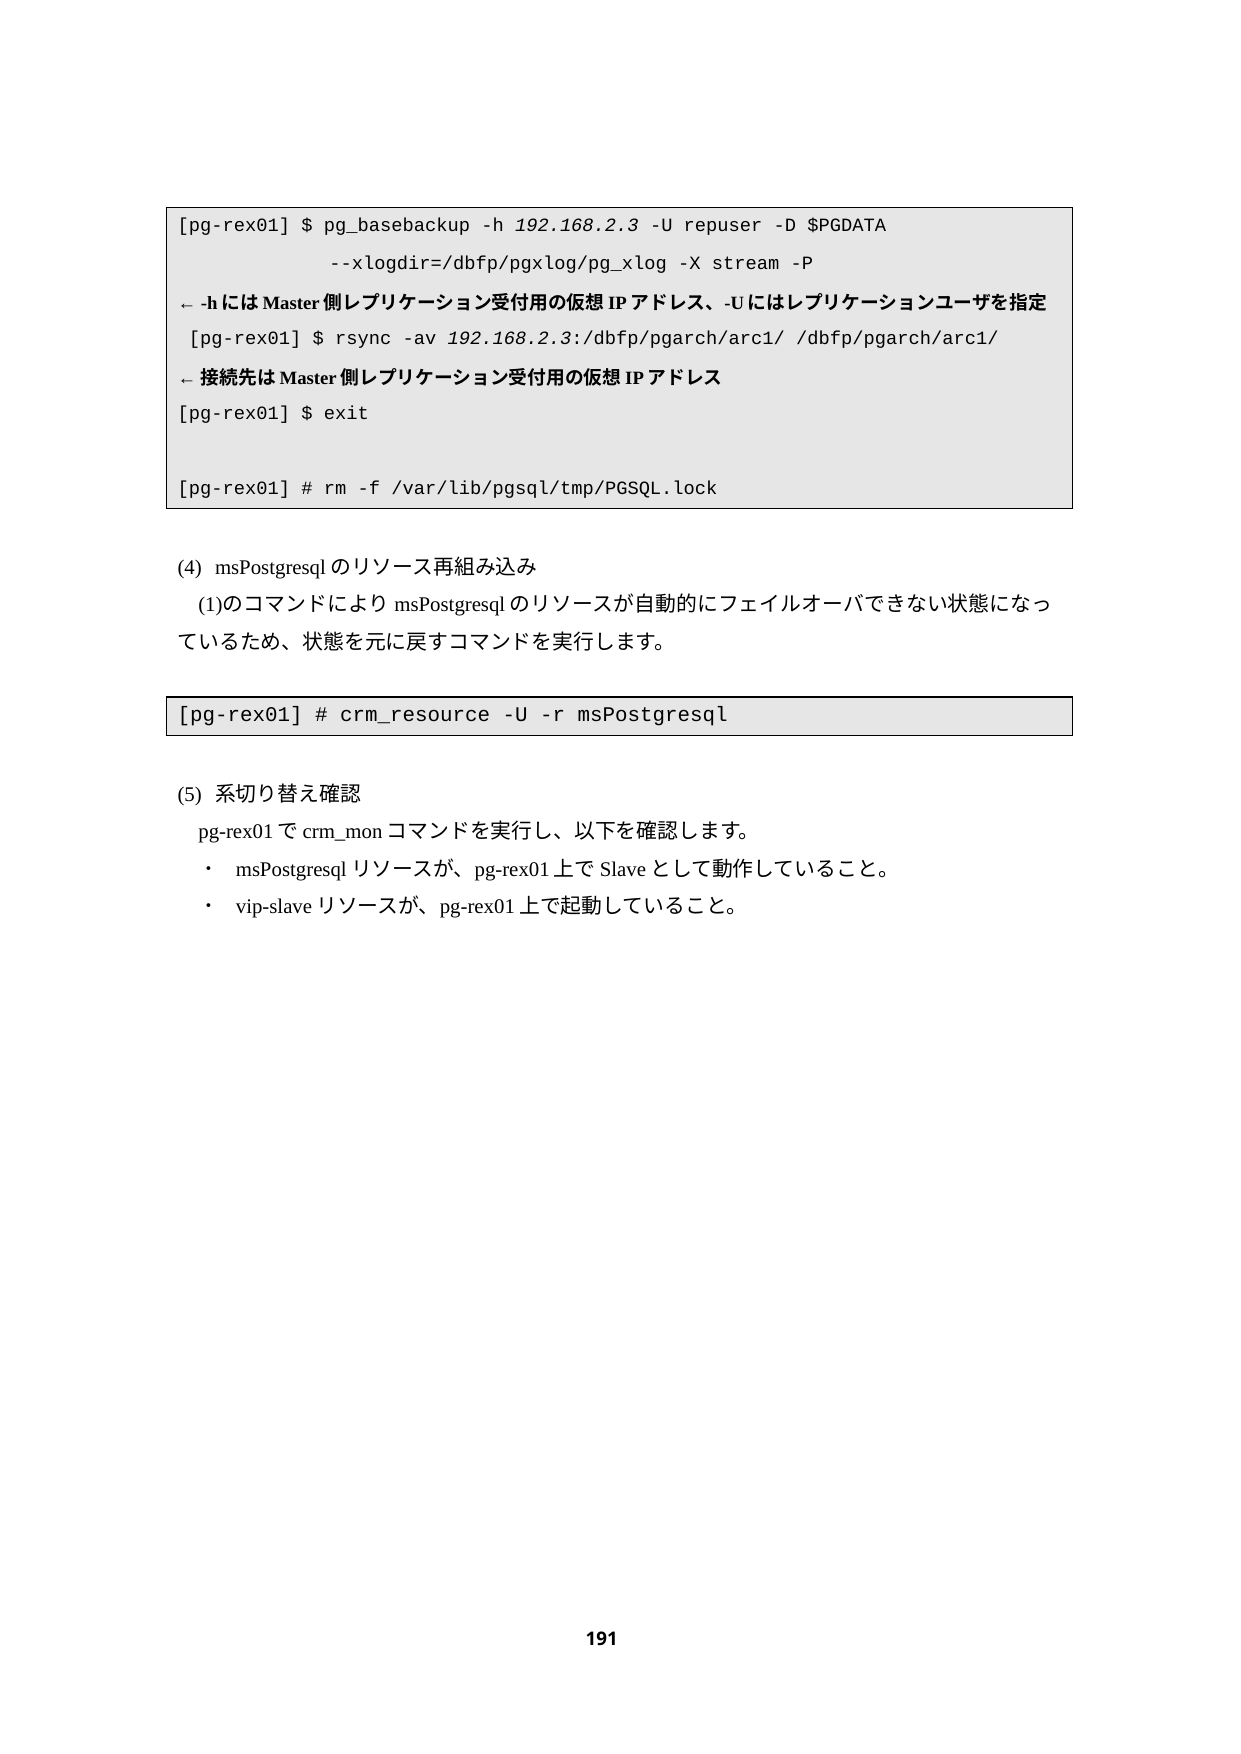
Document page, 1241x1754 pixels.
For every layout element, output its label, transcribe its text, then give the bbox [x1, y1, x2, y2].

text (1)のコマンドによりmsPostgresqlのリソースが自動的にフェイルオーバできない状態になっているため、状態を元に戻すコマンドを実行します。 [177, 584, 1054, 659]
text pg-rex01でcrm_monコマンドを実行し、以下を確認します。 [177, 811, 1054, 848]
list 系切り替え確認 [177, 773, 1054, 811]
list msPostgresqlリソースが、pg-rex01上でSlaveとして動作していること。 [198, 848, 1054, 886]
table_header [pg-rex01] # crm_resource -U -r msPostgresql [167, 698, 1072, 735]
list msPostgresqlのリソース再組み込み [177, 546, 1054, 584]
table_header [167, 208, 1072, 508]
list vip-slaveリソースが、pg-rex01上で起動していること。 [198, 886, 1054, 923]
